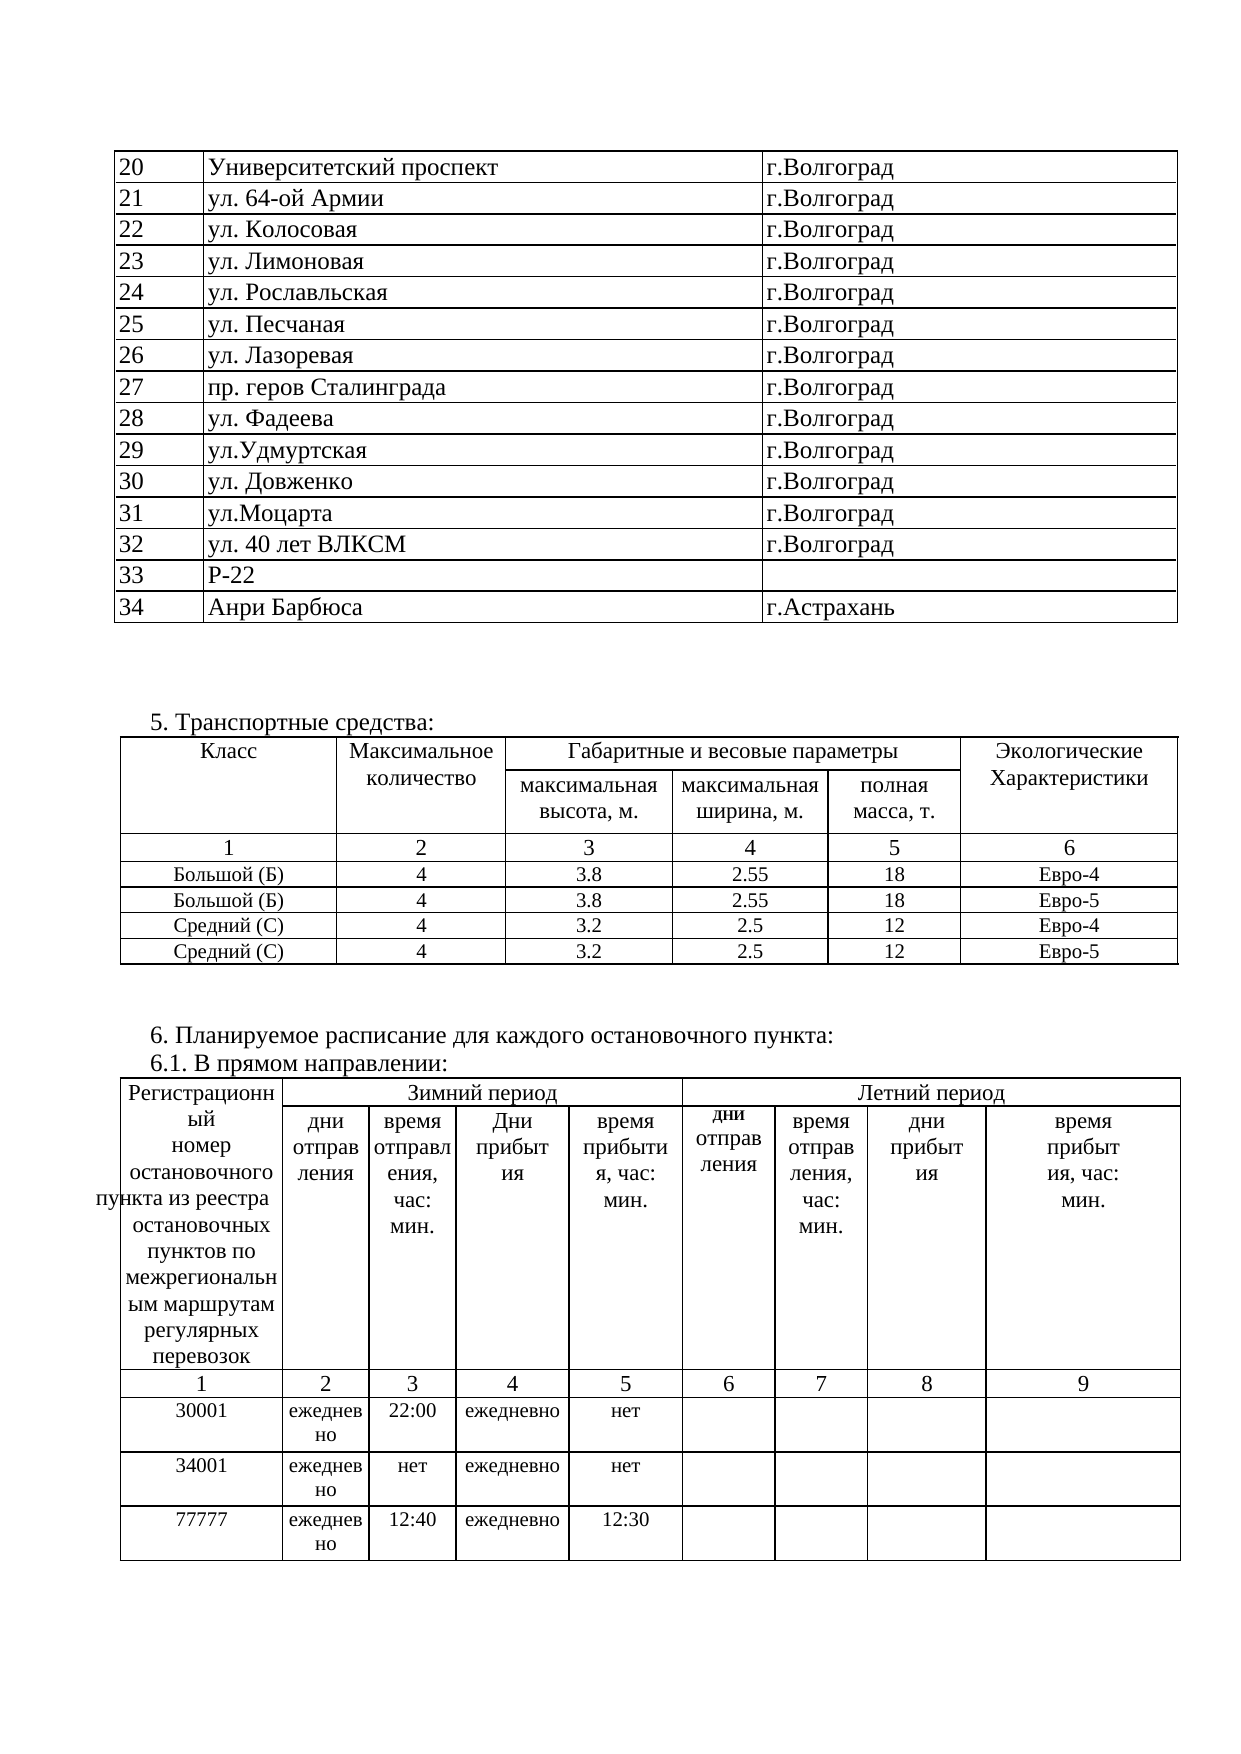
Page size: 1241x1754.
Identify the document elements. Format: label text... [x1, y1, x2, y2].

table_cell г.Астрахань [763, 590, 1177, 622]
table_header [121, 1079, 282, 1369]
table_cell г.Волгоград [763, 339, 1177, 370]
table_cell ул.Моцарта [204, 498, 762, 527]
table_cell 4 [673, 834, 827, 861]
table_cell 2 [337, 834, 505, 861]
table_cell 22 [115, 214, 203, 244]
table_cell 6 [683, 1370, 774, 1397]
table_cell максимальная ширина, м. [673, 771, 827, 833]
table_cell 3.2 [506, 913, 672, 937]
table_cell ул. Фадеева [204, 403, 762, 433]
table_cell 5 [570, 1370, 682, 1397]
table_cell 6 [961, 834, 1177, 861]
table_cell 2.55 [673, 862, 827, 886]
table_cell г.Волгоград [763, 402, 1177, 433]
table_cell нет [370, 1453, 455, 1505]
table_cell ДНИ отправ ления [683, 1107, 774, 1369]
table_cell 12:30 [570, 1507, 682, 1560]
table_cell 34 [115, 591, 203, 622]
table_cell г.Волгоград [763, 213, 1177, 244]
table_cell 32 [115, 529, 203, 559]
table_cell 7 [776, 1370, 867, 1397]
table_cell 3.2 [506, 939, 672, 963]
table_header Зимний период [283, 1079, 682, 1105]
table_cell 18 [829, 888, 960, 912]
table_cell 4 [457, 1370, 568, 1397]
table_cell [776, 1453, 867, 1505]
table_header Габаритные и весовые параметры [506, 738, 960, 769]
table_cell ежедневно [457, 1398, 568, 1451]
table_cell 27 [115, 371, 203, 402]
table_cell Университетский проспект [204, 152, 762, 181]
table_cell г.Волгоград [763, 276, 1177, 307]
table_cell 12:40 [370, 1507, 455, 1560]
table_cell ежедневно [457, 1453, 568, 1505]
table_cell дни отправ ления [283, 1107, 368, 1369]
table_cell Евро-5 [961, 888, 1177, 912]
table_cell 4 [337, 862, 505, 886]
table_cell 4 [337, 939, 505, 963]
table_cell ежедневно [283, 1507, 368, 1560]
table_header Максимальное количество [337, 738, 505, 833]
table_cell 25 [115, 308, 203, 339]
table_cell время отправ ления, час: мин. [776, 1107, 867, 1369]
table_cell 5 [829, 834, 960, 861]
table_cell 23 [115, 245, 203, 276]
table_cell ежедневно [283, 1453, 368, 1505]
table_cell [868, 1507, 985, 1560]
table_cell Большой (Б) [121, 888, 336, 912]
table_cell дни прибыт ия [868, 1107, 985, 1369]
table_cell 12 [829, 913, 960, 937]
table_cell 29 [115, 434, 203, 464]
table_cell ежедневно [457, 1507, 568, 1560]
table_cell [868, 1453, 985, 1505]
table_header Класс [121, 738, 336, 833]
table_cell 2 [283, 1370, 368, 1397]
table_cell г.Волгоград [763, 465, 1177, 496]
table_cell 3 [370, 1370, 455, 1397]
table_cell г.Волгоград [763, 244, 1177, 276]
table_cell ул. Лазоревая [204, 340, 762, 370]
table_cell 24 [115, 277, 203, 307]
table_cell 30001 [121, 1398, 282, 1451]
table_cell г.Волгоград [763, 370, 1177, 402]
table_cell 2.5 [673, 939, 827, 963]
table_cell ул.Удмуртская [204, 435, 762, 464]
table_cell 22:00 [370, 1398, 455, 1451]
table_cell 4 [337, 913, 505, 937]
table_cell [776, 1398, 867, 1451]
table_cell ул. Довженко [204, 466, 762, 496]
table_cell время прибыти я, час: мин. [570, 1107, 682, 1369]
table_cell [683, 1507, 774, 1560]
table_cell полная масса, т. [829, 771, 960, 833]
table_cell Р-22 [204, 561, 762, 590]
table_cell 9 [987, 1370, 1180, 1397]
table_cell 2.55 [673, 888, 827, 912]
table_cell ул. Колосовая [204, 215, 762, 244]
table_cell г.Волгоград [763, 181, 1177, 213]
table_cell 20 [115, 152, 203, 181]
table_cell [763, 559, 1177, 590]
table_cell пр. геров Сталинграда [204, 372, 762, 402]
table_cell 21 [115, 183, 203, 213]
table_cell 2.5 [673, 913, 827, 937]
table_cell [987, 1398, 1180, 1451]
table_cell ул. 40 лет ВЛКСМ [204, 529, 762, 559]
table_cell ул. Рославльская [204, 277, 762, 307]
table_cell 34001 [121, 1453, 282, 1505]
table_cell Большой (Б) [121, 862, 336, 886]
table_cell г.Волгоград [763, 528, 1177, 559]
table_header Экологические Характеристики [961, 738, 1177, 833]
table_cell [987, 1453, 1180, 1505]
table_cell 3.8 [506, 888, 672, 912]
table_cell Анри Барбюса [204, 592, 762, 622]
table_cell ул. Песчаная [204, 309, 762, 339]
table_cell 77777 [121, 1507, 282, 1560]
table_cell максимальная высота, м. [506, 771, 672, 833]
table_cell [683, 1453, 774, 1505]
table_cell 28 [115, 403, 203, 433]
table_cell г.Волгоград [763, 496, 1177, 527]
table_cell 3 [506, 834, 672, 861]
table_cell нет [570, 1453, 682, 1505]
table_cell Дни прибыт ия [457, 1107, 568, 1369]
table_cell время прибыт ия, час: мин. [987, 1107, 1180, 1369]
table_cell г.Волгоград [763, 152, 1177, 181]
table_cell ежедневно [283, 1398, 368, 1451]
table_cell 1 [121, 834, 336, 861]
table_cell 30 [115, 466, 203, 496]
text 6.1. В прямом направлении: [150, 1048, 1090, 1077]
table_cell 31 [115, 497, 203, 527]
table_cell 26 [115, 340, 203, 370]
text 6. Планируемое расписание для каждого остановочного пункта: [150, 1020, 1090, 1048]
table_cell 8 [868, 1370, 985, 1397]
table_cell Средний (С) [121, 913, 336, 937]
table_cell [683, 1398, 774, 1451]
table_header Летний период [683, 1079, 1180, 1105]
table_cell Евро-4 [961, 862, 1177, 886]
table_cell нет [570, 1398, 682, 1451]
table_cell ул. 64-ой Армии [204, 183, 762, 213]
table_cell [776, 1507, 867, 1560]
table_cell г.Волгоград [763, 433, 1177, 464]
table_cell [868, 1398, 985, 1451]
table_cell Средний (С) [121, 939, 336, 963]
table_cell Евро-5 [961, 939, 1177, 963]
table_cell [987, 1507, 1180, 1560]
table_cell Евро-4 [961, 913, 1177, 937]
table_cell 3.8 [506, 862, 672, 886]
table_cell г.Волгоград [763, 307, 1177, 339]
table_cell ул. Лимоновая [204, 246, 762, 276]
table_cell 1 [121, 1370, 282, 1397]
table_cell 18 [829, 862, 960, 886]
text 5. Транспортные средства: [150, 707, 1090, 736]
table_cell 12 [829, 939, 960, 963]
table_cell 4 [337, 888, 505, 912]
table_cell время отправл ения, час: мин. [370, 1107, 455, 1369]
table_cell 33 [115, 560, 203, 590]
